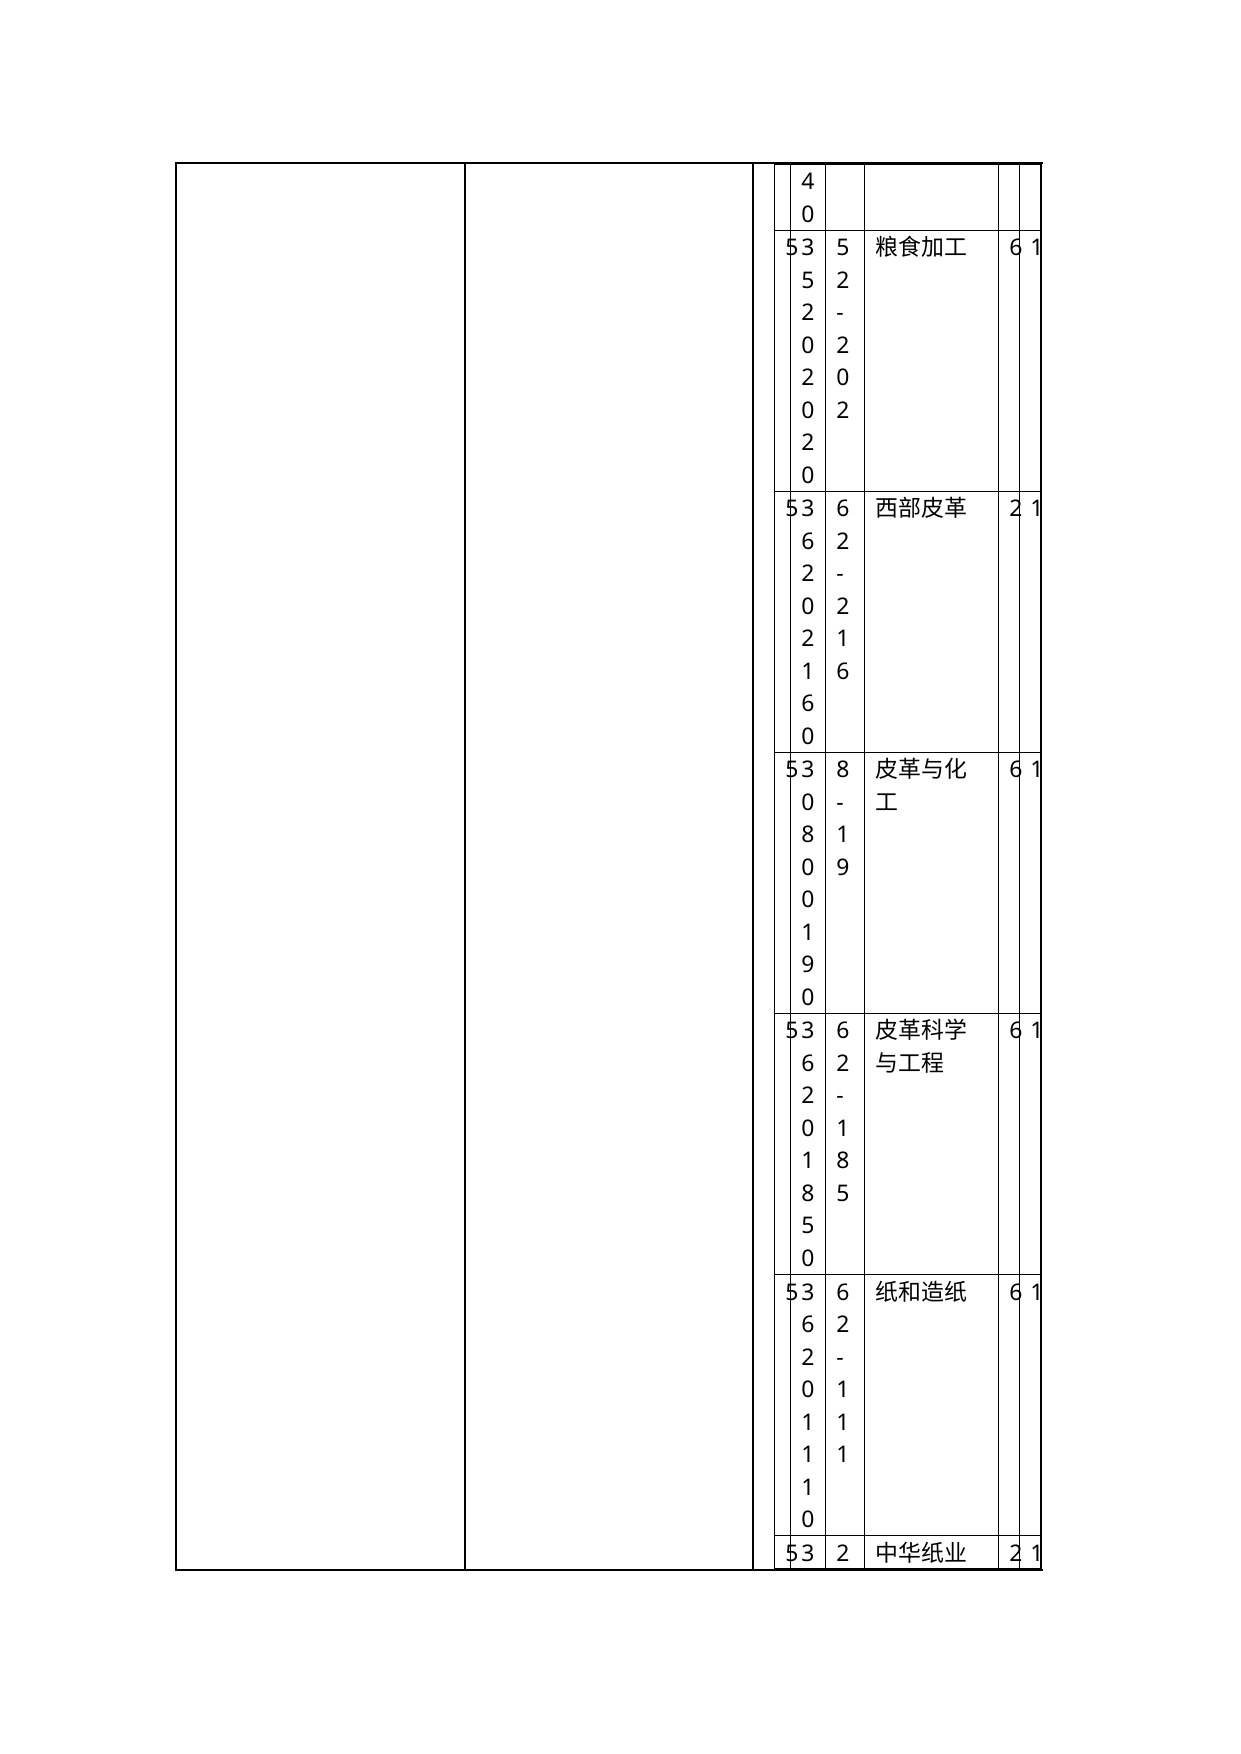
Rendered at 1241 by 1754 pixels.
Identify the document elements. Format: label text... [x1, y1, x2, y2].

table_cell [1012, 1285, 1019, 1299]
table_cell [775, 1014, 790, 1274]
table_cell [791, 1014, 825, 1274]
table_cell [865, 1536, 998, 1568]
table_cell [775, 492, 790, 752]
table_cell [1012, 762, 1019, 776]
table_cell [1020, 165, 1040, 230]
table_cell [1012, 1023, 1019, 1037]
table_cell 1 [466, 164, 752, 1569]
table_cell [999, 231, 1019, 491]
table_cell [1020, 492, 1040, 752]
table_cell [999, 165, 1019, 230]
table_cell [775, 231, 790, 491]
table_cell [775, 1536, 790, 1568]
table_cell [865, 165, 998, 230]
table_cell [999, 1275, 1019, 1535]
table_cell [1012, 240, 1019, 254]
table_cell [865, 1275, 998, 1535]
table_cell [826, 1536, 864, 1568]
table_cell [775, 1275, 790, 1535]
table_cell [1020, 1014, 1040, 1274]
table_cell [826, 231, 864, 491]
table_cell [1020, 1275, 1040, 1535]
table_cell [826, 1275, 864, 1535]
table_cell [177, 164, 464, 1569]
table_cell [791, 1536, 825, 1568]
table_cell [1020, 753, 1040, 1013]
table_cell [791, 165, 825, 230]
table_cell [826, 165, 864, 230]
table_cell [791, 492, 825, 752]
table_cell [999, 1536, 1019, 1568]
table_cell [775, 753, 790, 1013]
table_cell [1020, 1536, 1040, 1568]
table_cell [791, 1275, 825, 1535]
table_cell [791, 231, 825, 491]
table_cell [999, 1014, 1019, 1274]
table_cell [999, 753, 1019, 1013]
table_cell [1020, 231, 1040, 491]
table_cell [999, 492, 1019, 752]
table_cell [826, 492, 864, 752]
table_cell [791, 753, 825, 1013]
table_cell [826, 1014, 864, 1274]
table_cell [865, 231, 998, 491]
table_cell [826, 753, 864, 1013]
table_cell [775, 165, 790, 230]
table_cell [754, 164, 774, 1569]
